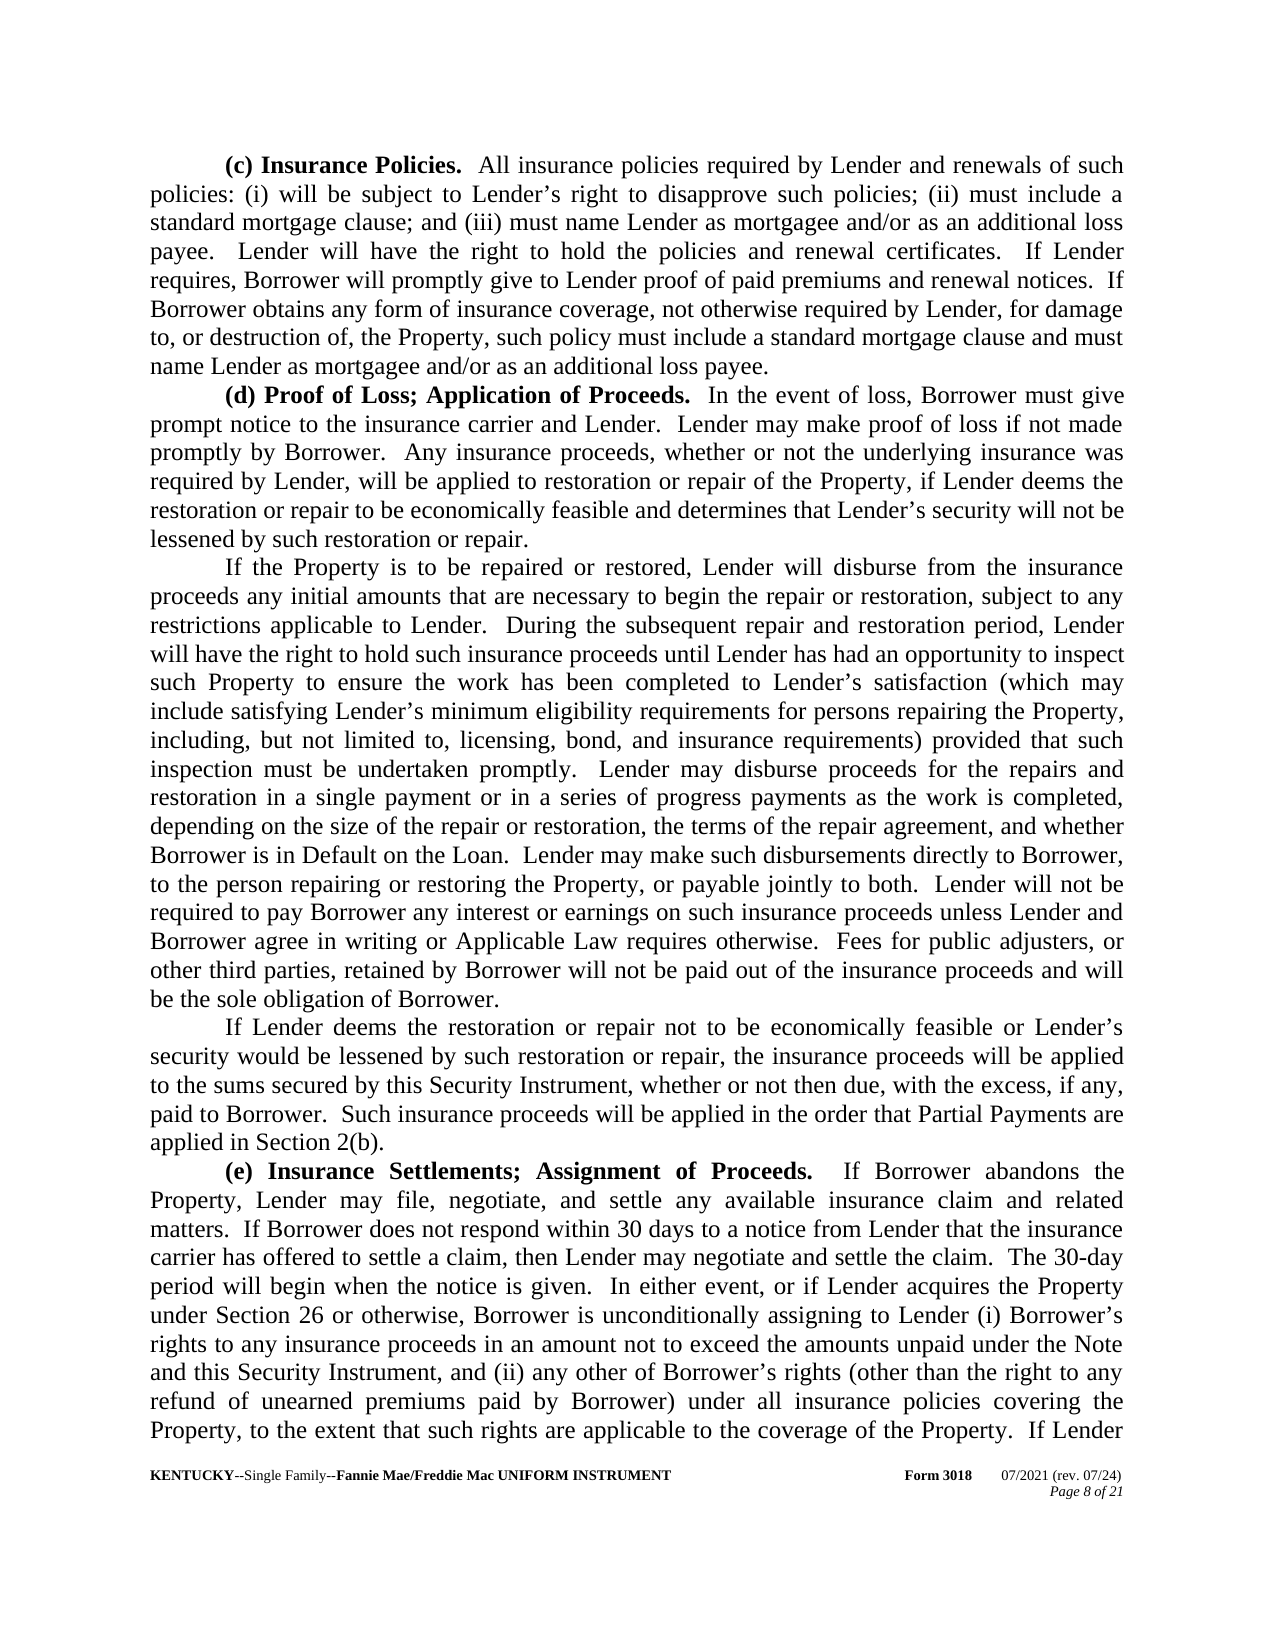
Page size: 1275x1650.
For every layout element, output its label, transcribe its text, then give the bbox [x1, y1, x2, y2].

text (c) Insurance Policies. All insurance policies required by Lender and renewals of such policies: (i) will be subject to Lender’s right to disapprove such policies; (ii) must include a standard mortgage clause; and (iii) must name Lender as mortgagee and/or as an additional loss payee. Lender will have the right to hold the policies and renewal certificates. If Lender requires, Borrower will promptly give to Lender proof of paid premiums and renewal notices. If Borrower obtains any form of insurance coverage, not otherwise required by Lender, for damage to, or destruction of, the Property, such policy must include a standard mortgage clause and must name Lender as mortgagee and/or as an additional loss payee. [150, 150, 1125, 380]
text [150, 1156, 1125, 1444]
text If the Property is to be repaired or restored, Lender will disburse from the insurance proceeds any initial amounts that are necessary to begin the repair or restoration, subject to any restrictions applicable to Lender. During the subsequent repair and restoration period, Lender will have the right to hold such insurance proceeds until Lender has had an opportunity to inspect such Property to ensure the work has been completed to Lender’s satisfaction (which may include satisfying Lender’s minimum eligibility requirements for persons repairing the Property, including, but not limited to, licensing, bond, and insurance requirements) provided that such inspection must be undertaken promptly. Lender may disburse proceeds for the repairs and restoration in a single payment or in a series of progress payments as the work is completed, depending on the size of the repair or restoration, the terms of the repair agreement, and whether Borrower is in Default on the Loan. Lender may make such disbursements directly to Borrower, to the person repairing or restoring the Property, or payable jointly to both. Lender will not be required to pay Borrower any interest or earnings on such insurance proceeds unless Lender and Borrower agree in writing or Applicable Law requires otherwise. Fees for public adjusters, or other third parties, retained by Borrower will not be paid out of the insurance proceeds and will be the sole obligation of Borrower. [150, 552, 1125, 1012]
text (d) Proof of Loss; Application of Proceeds. In the event of loss, Borrower must give prompt notice to the insurance carrier and Lender. Lender may make proof of loss if not made promptly by Borrower. Any insurance proceeds, whether or not the underlying insurance was required by Lender, will be applied to restoration or repair of the Property, if Lender deems the restoration or repair to be economically feasible and determines that Lender’s security will not be lessened by such restoration or repair. [150, 380, 1125, 552]
text If Lender deems the restoration or repair not to be economically feasible or Lender’s security would be lessened by such restoration or repair, the insurance proceeds will be applied to the sums secured by this Security Instrument, whether or not then due, with the excess, if any, paid to Borrower. Such insurance proceeds will be applied in the order that Partial Payments are applied in Section 2(b). [150, 1012, 1125, 1156]
